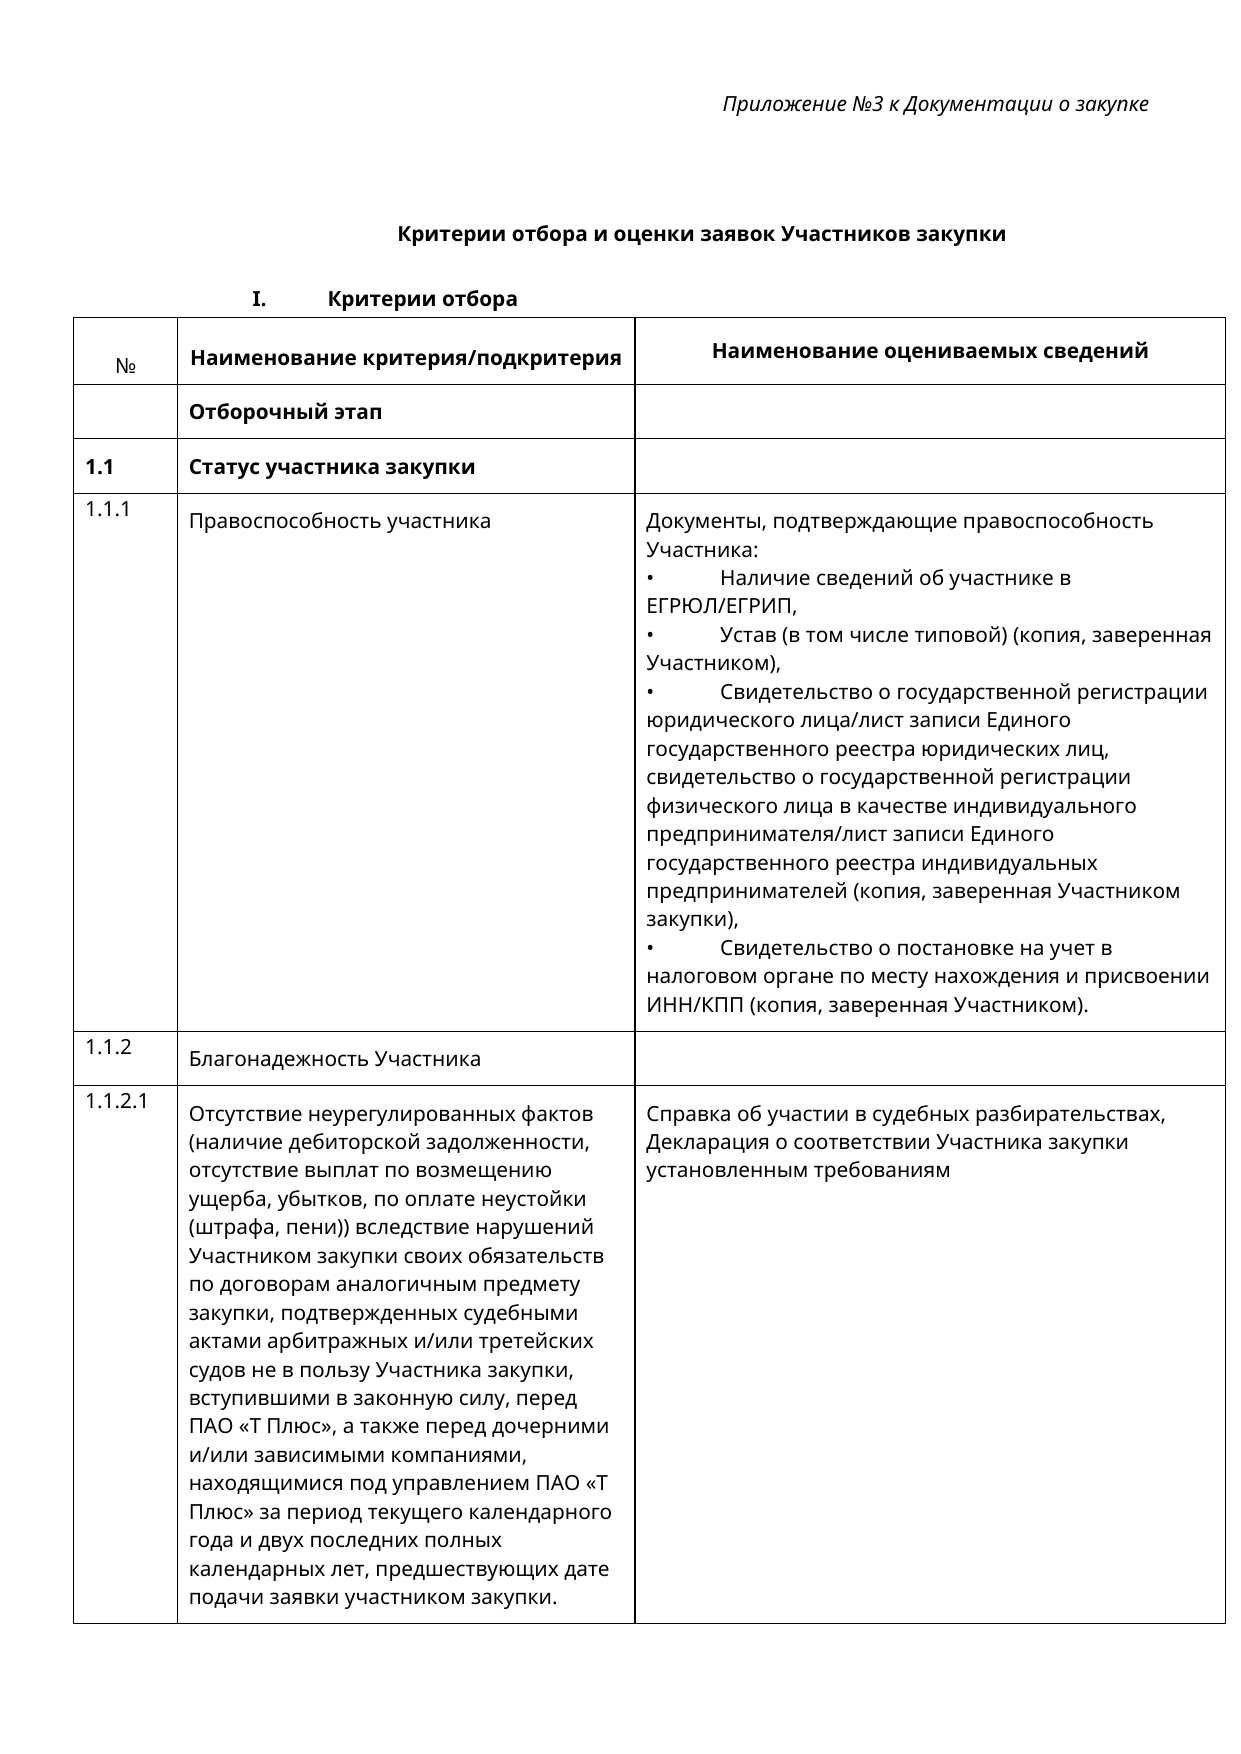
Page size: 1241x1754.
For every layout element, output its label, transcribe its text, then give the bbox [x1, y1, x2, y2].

table_cell 1.1.1 [74, 494, 177, 1031]
table_cell Отборочный этап [178, 385, 634, 438]
table_cell Статус участника закупки [178, 439, 634, 493]
table_cell [636, 439, 1225, 493]
table_cell 1.1.2 [74, 1032, 177, 1085]
table_cell Отсутствие неурегулированных фактов (наличие дебиторской задолженности, отсутствие выплат по возмещению ущерба, убытков, по оплате неустойки (штрафа, пени)) вследствие нарушений Участником закупки своих обязательств по договорам аналогичным предмету закупки, подтвержденных судебными актами арбитражных и/или третейских судов не в пользу Участника закупки, вступившими в законную силу, перед ПАО «Т Плюс», а также перед дочерними и/или зависимыми компаниями, находящимися под управлением ПАО «Т Плюс» за период текущего календарного года и двух последних полных календарных лет, предшествующих дате подачи заявки участником закупки. [178, 1086, 634, 1623]
table_cell Правоспособность участника [178, 494, 634, 1031]
table_cell [74, 385, 177, 438]
list Критерии отбора [252, 284, 1152, 313]
table_cell [636, 1032, 1225, 1085]
list Приложение №3 к Документации о закупке [252, 89, 1152, 117]
table_cell 1.1.2.1 [74, 1086, 177, 1623]
list Критерии отбора и оценки заявок Участников закупки [252, 219, 1152, 247]
table_header № [74, 318, 177, 384]
table_cell Благонадежность Участника [178, 1032, 634, 1085]
table_cell 1.1 [74, 439, 177, 493]
table_cell [636, 385, 1225, 438]
table_cell Справка об участии в судебных разбирательствах, Декларация о соответствии Участника закупки установленным требованиям [636, 1086, 1225, 1623]
table_cell Документы, подтверждающие правоспособность Участника: • Наличие сведений об участнике в ЕГРЮЛ/ЕГРИП, • Устав (в том числе типовой) (копия, заверенная Участником), • Свидетельство о государственной регистрации юридического лица/лист записи Единого государственного реестра юридических лиц, свидетельство о государственной регистрации физического лица в качестве индивидуального предпринимателя/лист записи Единого государственного реестра индивидуальных предпринимателей (копия, заверенная Участником закупки), • Свидетельство о постановке на учет в налоговом органе по месту нахождения и присвоении ИНН/КПП (копия, заверенная Участником). [636, 494, 1225, 1031]
table_header Наименование оцениваемых сведений [636, 318, 1225, 384]
table_header Наименование критерия/подкритерия [178, 318, 634, 384]
